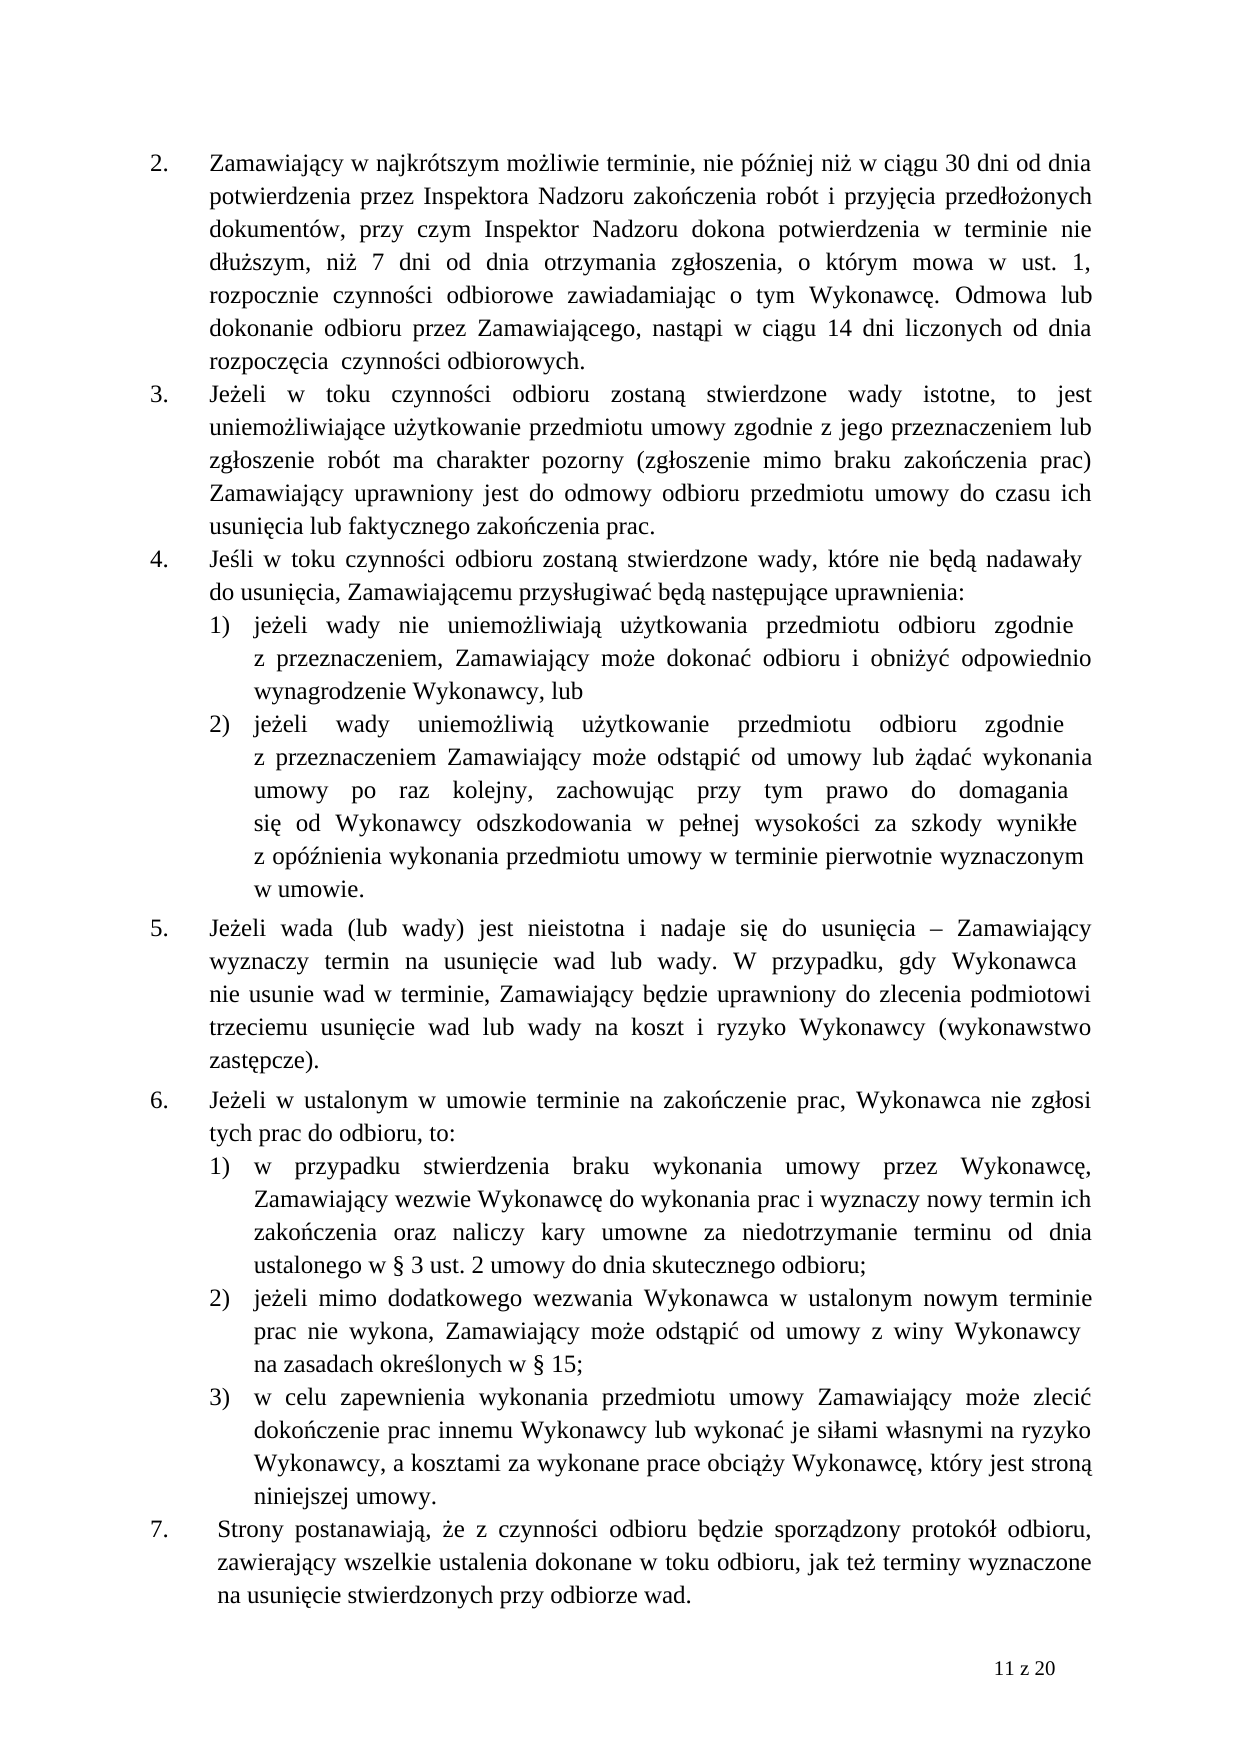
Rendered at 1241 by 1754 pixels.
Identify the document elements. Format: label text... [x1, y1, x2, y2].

list Jeżeli wada (lub wady) jest nieistotna i nadaje się do usunięcia – Zamawiający wyznaczy termin na usunięcie wad lub wady. W przypadku, gdy Wykonawca nie usunie wad w terminie, Zamawiający będzie uprawniony do zlecenia podmiotowi trzeciemu usunięcie wad lub wady na koszt i ryzyko Wykonawcy (wykonawstwo zastępcze). [150, 913, 1092, 1074]
list Jeśli w toku czynności odbioru zostaną stwierdzone wady, które nie będą nadawały do usunięcia, Zamawiającemu przysługiwać będą następujące uprawnienia: [150, 544, 1092, 606]
list Zamawiający w najkrótszym możliwie terminie, nie później niż w ciągu 30 dni od dnia potwierdzenia przez Inspektora Nadzoru zakończenia robót i przyjęcia przedłożonych dokumentów, przy czym Inspektor Nadzoru dokona potwierdzenia w terminie nie dłuższym, niż 7 dni od dnia otrzymania zgłoszenia, o którym mowa w ust. 1, rozpocznie czynności odbiorowe zawiadamiając o tym Wykonawcę. Odmowa lub dokonanie odbioru przez Zamawiającego, nastąpi w ciągu 14 dni liczonych od dnia rozpoczęcia czynności odbiorowych. [150, 148, 1092, 374]
list jeżeli wady nie uniemożliwiają użytkowania przedmiotu odbioru zgodnie z przeznaczeniem, Zamawiający może dokonać odbioru i obniżyć odpowiednio wynagrodzenie Wykonawcy, lub [209, 610, 1092, 705]
list Strony postanawiają, że z czynności odbioru będzie sporządzony protokół odbioru, zawierający wszelkie ustalenia dokonane w toku odbioru, jak też terminy wyznaczone na usunięcie stwierdzonych przy odbiorze wad. [150, 1514, 1092, 1609]
list Jeżeli w ustalonym w umowie terminie na zakończenie prac, Wykonawca nie zgłosi tych prac do odbioru, to: [150, 1085, 1092, 1147]
list jeżeli wady uniemożliwią użytkowanie przedmiotu odbioru zgodnie z przeznaczeniem Zamawiający może odstąpić od umowy lub żądać wykonania umowy po raz kolejny, zachowując przy tym prawo do domagania się od Wykonawcy odszkodowania w pełnej wysokości za szkody wynikłe z opóźnienia wykonania przedmiotu umowy w terminie pierwotnie wyznaczonym w umowie. [209, 709, 1092, 903]
list w celu zapewnienia wykonania przedmiotu umowy Zamawiający może zlecić dokończenie prac innemu Wykonawcy lub wykonać je siłami własnymi na ryzyko Wykonawcy, a kosztami za wykonane prace obciąży Wykonawcę, który jest stroną niniejszej umowy. [209, 1382, 1092, 1510]
list jeżeli mimo dodatkowego wezwania Wykonawca w ustalonym nowym terminie prac nie wykona, Zamawiający może odstąpić od umowy z winy Wykonawcy na zasadach określonych w § 15; [209, 1283, 1092, 1378]
list Jeżeli w toku czynności odbioru zostaną stwierdzone wady istotne, to jest uniemożliwiające użytkowanie przedmiotu umowy zgodnie z jego przeznaczeniem lub zgłoszenie robót ma charakter pozorny (zgłoszenie mimo braku zakończenia prac) Zamawiający uprawniony jest do odmowy odbioru przedmiotu umowy do czasu ich usunięcia lub faktycznego zakończenia prac. [150, 379, 1092, 540]
list w przypadku stwierdzenia braku wykonania umowy przez Wykonawcę, Zamawiający wezwie Wykonawcę do wykonania prac i wyznaczy nowy termin ich zakończenia oraz naliczy kary umowne za niedotrzymanie terminu od dnia ustalonego w § 3 ust. 2 umowy do dnia skutecznego odbioru; [209, 1151, 1092, 1279]
